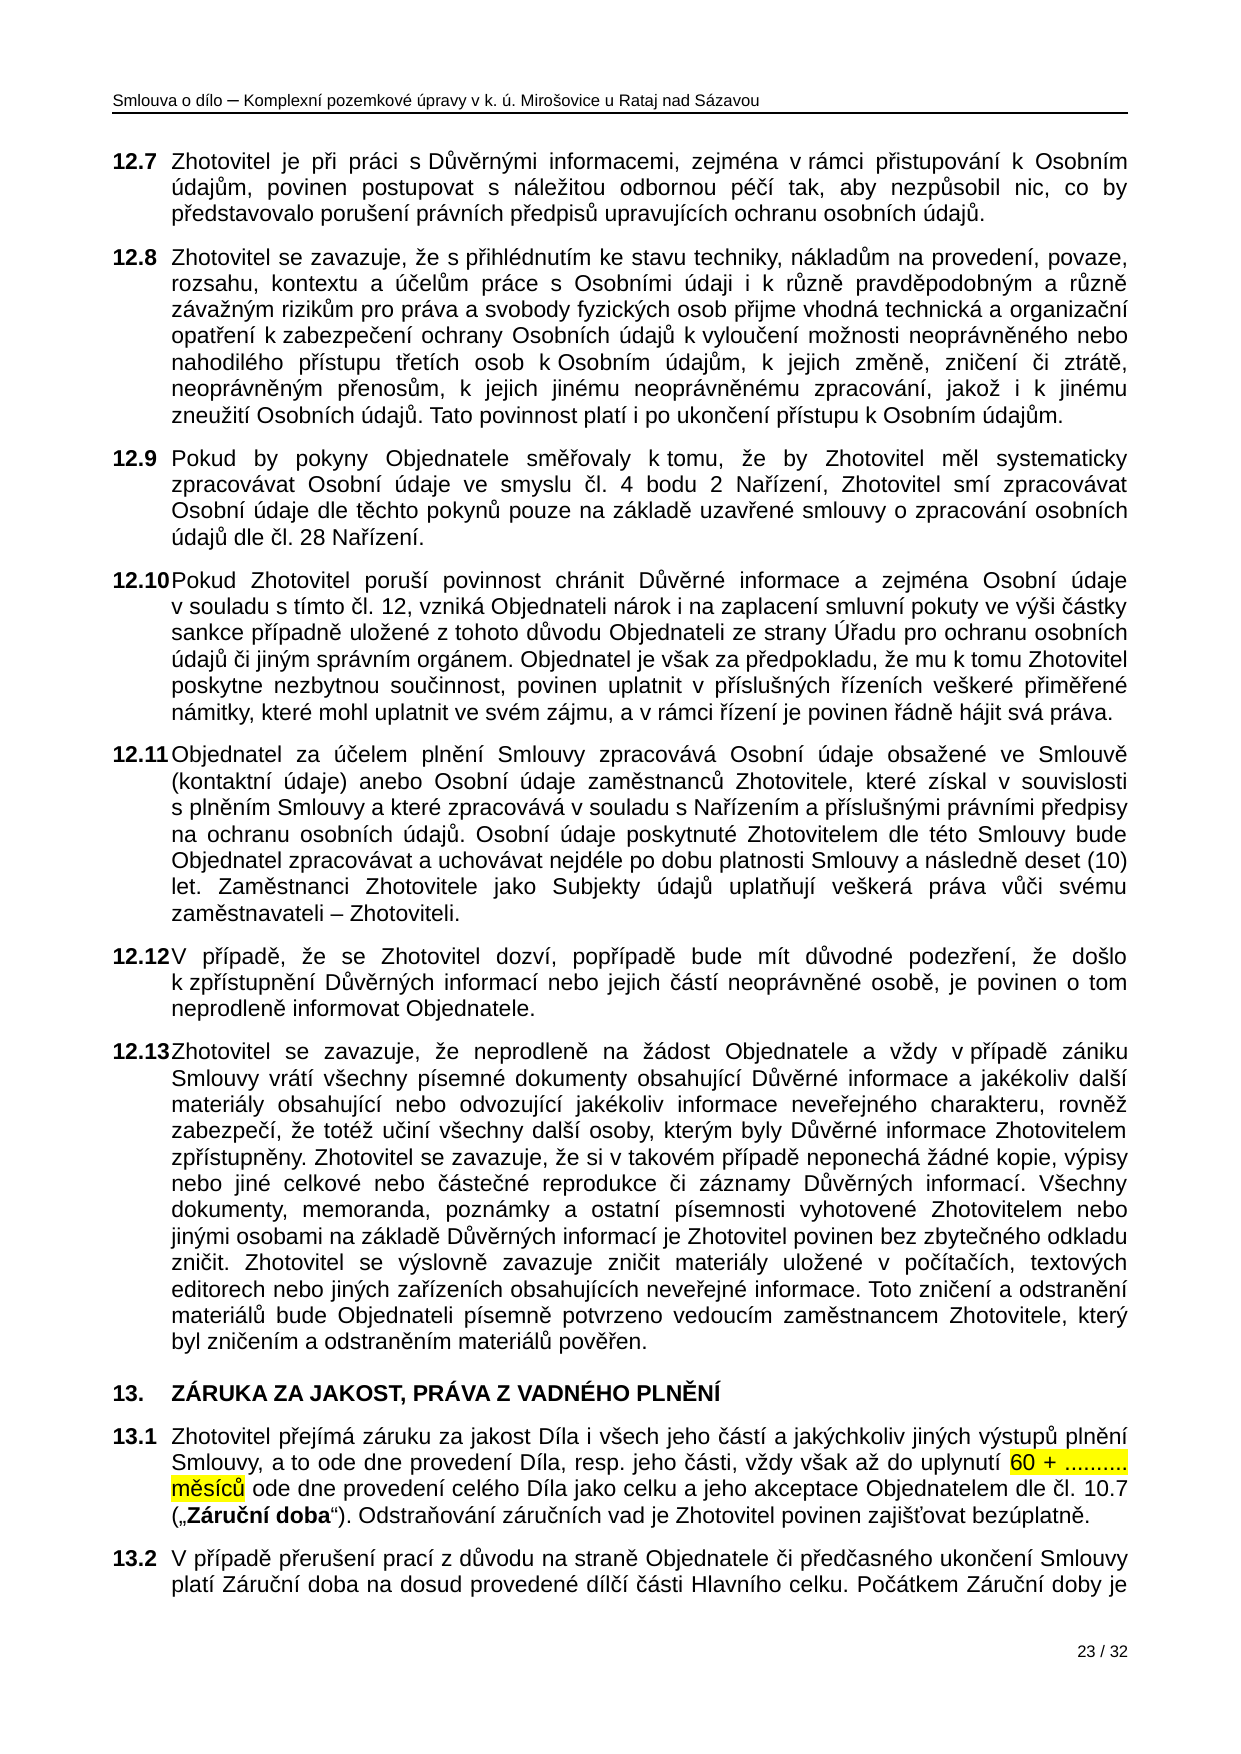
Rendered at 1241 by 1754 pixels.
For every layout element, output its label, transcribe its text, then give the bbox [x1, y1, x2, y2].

text Záruka za jakost, práva z vadného plnění [112, 1379, 1128, 1406]
text Objednatel za účelem plnění Smlouvy zpracovává Osobní údaje obsažené ve Smlouvě (kontaktní údaje) anebo Osobní údaje zaměstnanců Zhotovitele, které získal v souvislosti s plněním Smlouvy a které zpracovává v souladu s Nařízením a příslušnými právními předpisy na ochranu osobních údajů. Osobní údaje poskytnuté Zhotovitelem dle této Smlouvy bude Objednatel zpracovávat a uchovávat nejdéle po dobu platnosti Smlouvy a následně deset (10) let. Zaměstnanci Zhotovitele jako Subjekty údajů uplatňují veškerá práva vůči svému zaměstnavateli – Zhotoviteli. [112, 741, 1128, 926]
text Zhotovitel se zavazuje, že neprodleně na žádost Objednatele a vždy v případě zániku Smlouvy vrátí všechny písemné dokumenty obsahující Důvěrné informace a jakékoliv další materiály obsahující nebo odvozující jakékoliv informace neveřejného charakteru, rovněž zabezpečí, že totéž učiní všechny další osoby, kterým byly Důvěrné informace Zhotovitelem zpřístupněny. Zhotovitel se zavazuje, že si v takovém případě neponechá žádné kopie, výpisy nebo jiné celkové nebo částečné reprodukce či záznamy Důvěrných informací. Všechny dokumenty, memoranda, poznámky a ostatní písemnosti vyhotovené Zhotovitelem nebo jinými osobami na základě Důvěrných informací je Zhotovitel povinen bez zbytečného odkladu zničit. Zhotovitel se výslovně zavazuje zničit materiály uložené v počítačích, textových editorech nebo jiných zařízeních obsahujících neveřejné informace. Toto zničení a odstranění materiálů bude Objednateli písemně potvrzeno vedoucím zaměstnancem Zhotovitele, který byl zničením a odstraněním materiálů pověřen. [112, 1038, 1128, 1354]
text Zhotovitel přejímá záruku za jakost Díla i všech jeho částí a jakýchkoliv jiných výstupů plnění Smlouvy, a to ode dne provedení Díla, resp. jeho části, vždy však až do uplynutí 60 + .......... měsíců ode dne provedení celého Díla jako celku a jeho akceptace Objednatelem dle čl. 10.7 („Záruční doba“). Odstraňování záručních vad je Zhotovitel povinen zajišťovat bezúplatně. [112, 1423, 1128, 1528]
text Pokud by pokyny Objednatele směřovaly k tomu, že by Zhotovitel měl systematicky zpracovávat Osobní údaje ve smyslu čl. 4 bodu 2 Nařízení, Zhotovitel smí zpracovávat Osobní údaje dle těchto pokynů pouze na základě uzavřené smlouvy o zpracování osobních údajů dle čl. 28 Nařízení. [112, 444, 1128, 550]
text V případě, že se Zhotovitel dozví, popřípadě bude mít důvodné podezření, že došlo k zpřístupnění Důvěrných informací nebo jejich částí neoprávněné osobě, je povinen o tom neprodleně informovat Objednatele. [112, 943, 1128, 1022]
text Zhotovitel je při práci s Důvěrnými informacemi, zejména v rámci přistupování k Osobním údajům, povinen postupovat s náležitou odbornou péčí tak, aby nezpůsobil nic, co by představovalo porušení právních předpisů upravujících ochranu osobních údajů. [112, 148, 1128, 227]
text Pokud Zhotovitel poruší povinnost chránit Důvěrné informace a zejména Osobní údaje v souladu s tímto čl. 12, vzniká Objednateli nárok i na zaplacení smluvní pokuty ve výši částky sankce případně uložené z tohoto důvodu Objednateli ze strany Úřadu pro ochranu osobních údajů či jiným správním orgánem. Objednatel je však za předpokladu, že mu k tomu Zhotovitel poskytne nezbytnou součinnost, povinen uplatnit v příslušných řízeních veškeré přiměřené námitky, které mohl uplatnit ve svém zájmu, a v rámci řízení je povinen řádně hájit svá práva. [112, 567, 1128, 725]
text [112, 1545, 1128, 1597]
text Zhotovitel se zavazuje, že s přihlédnutím ke stavu techniky, nákladům na provedení, povaze, rozsahu, kontextu a účelům práce s Osobními údaji i k různě pravděpodobným a různě závažným rizikům pro práva a svobody fyzických osob přijme vhodná technická a organizační opatření k zabezpečení ochrany Osobních údajů k vyloučení možnosti neoprávněného nebo nahodilého přístupu třetích osob k Osobním údajům, k jejich změně, zničení či ztrátě, neoprávněným přenosům, k jejich jinému neoprávněnému zpracování, jakož i k jinému zneužití Osobních údajů. Tato povinnost platí i po ukončení přístupu k Osobním údajům. [112, 243, 1128, 428]
